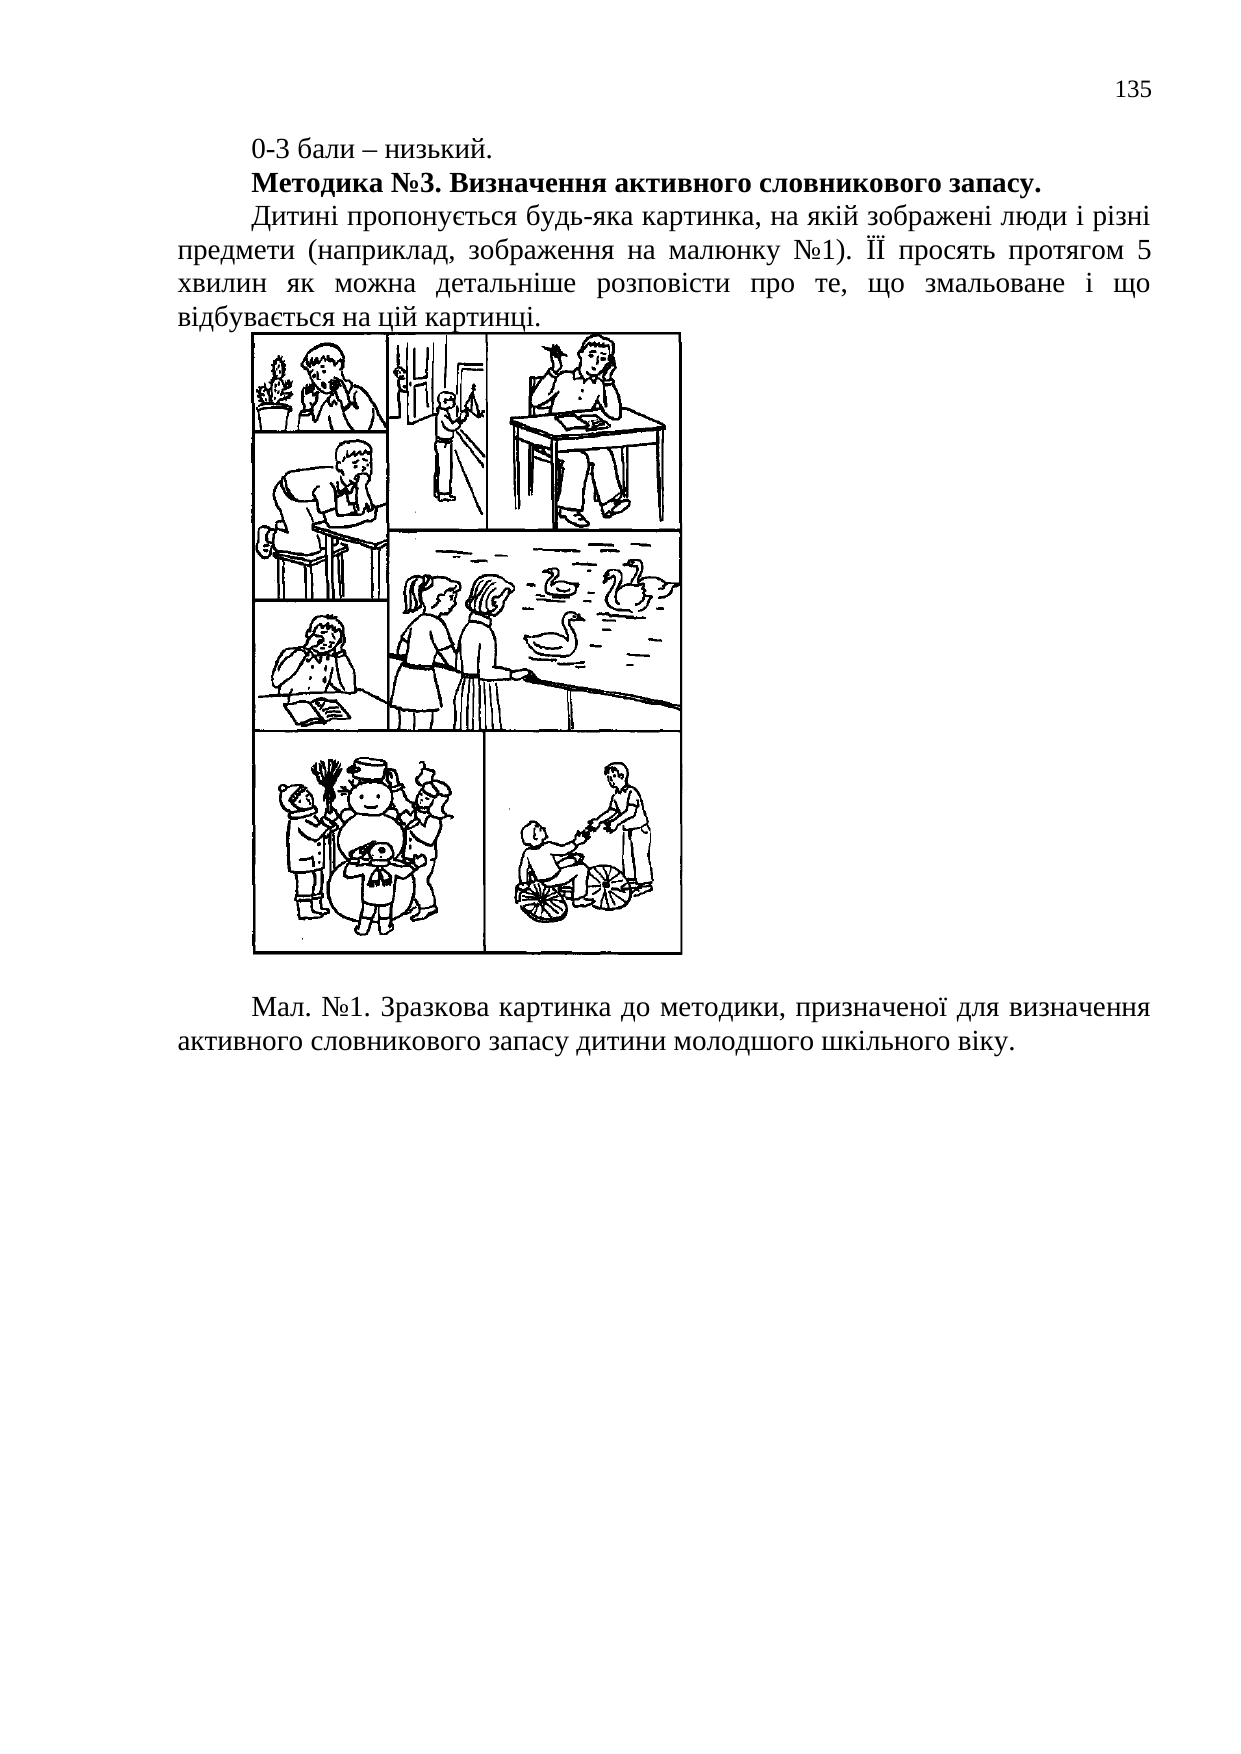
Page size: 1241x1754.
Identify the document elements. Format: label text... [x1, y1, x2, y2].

text Мал. №1. Зразкова картинка до методики, призначеної для визначення активного словникового запасу дитини молодшого шкільного віку. [177, 989, 1152, 1056]
text 0-3 бали – низький. [177, 131, 1152, 165]
text Методика №3. Визначення активного словникового запасу. [177, 165, 1152, 198]
picture [251, 332, 683, 955]
text Дитині пропонується будь-яка картинка, на якій зображені люди і різні предмети (наприклад, зображення на малюнку №1). ЇЇ просять протягом 5 хвилин як можна детальніше розповісти про те, що змальоване і що відбувається на цій картинці. [177, 198, 1152, 332]
